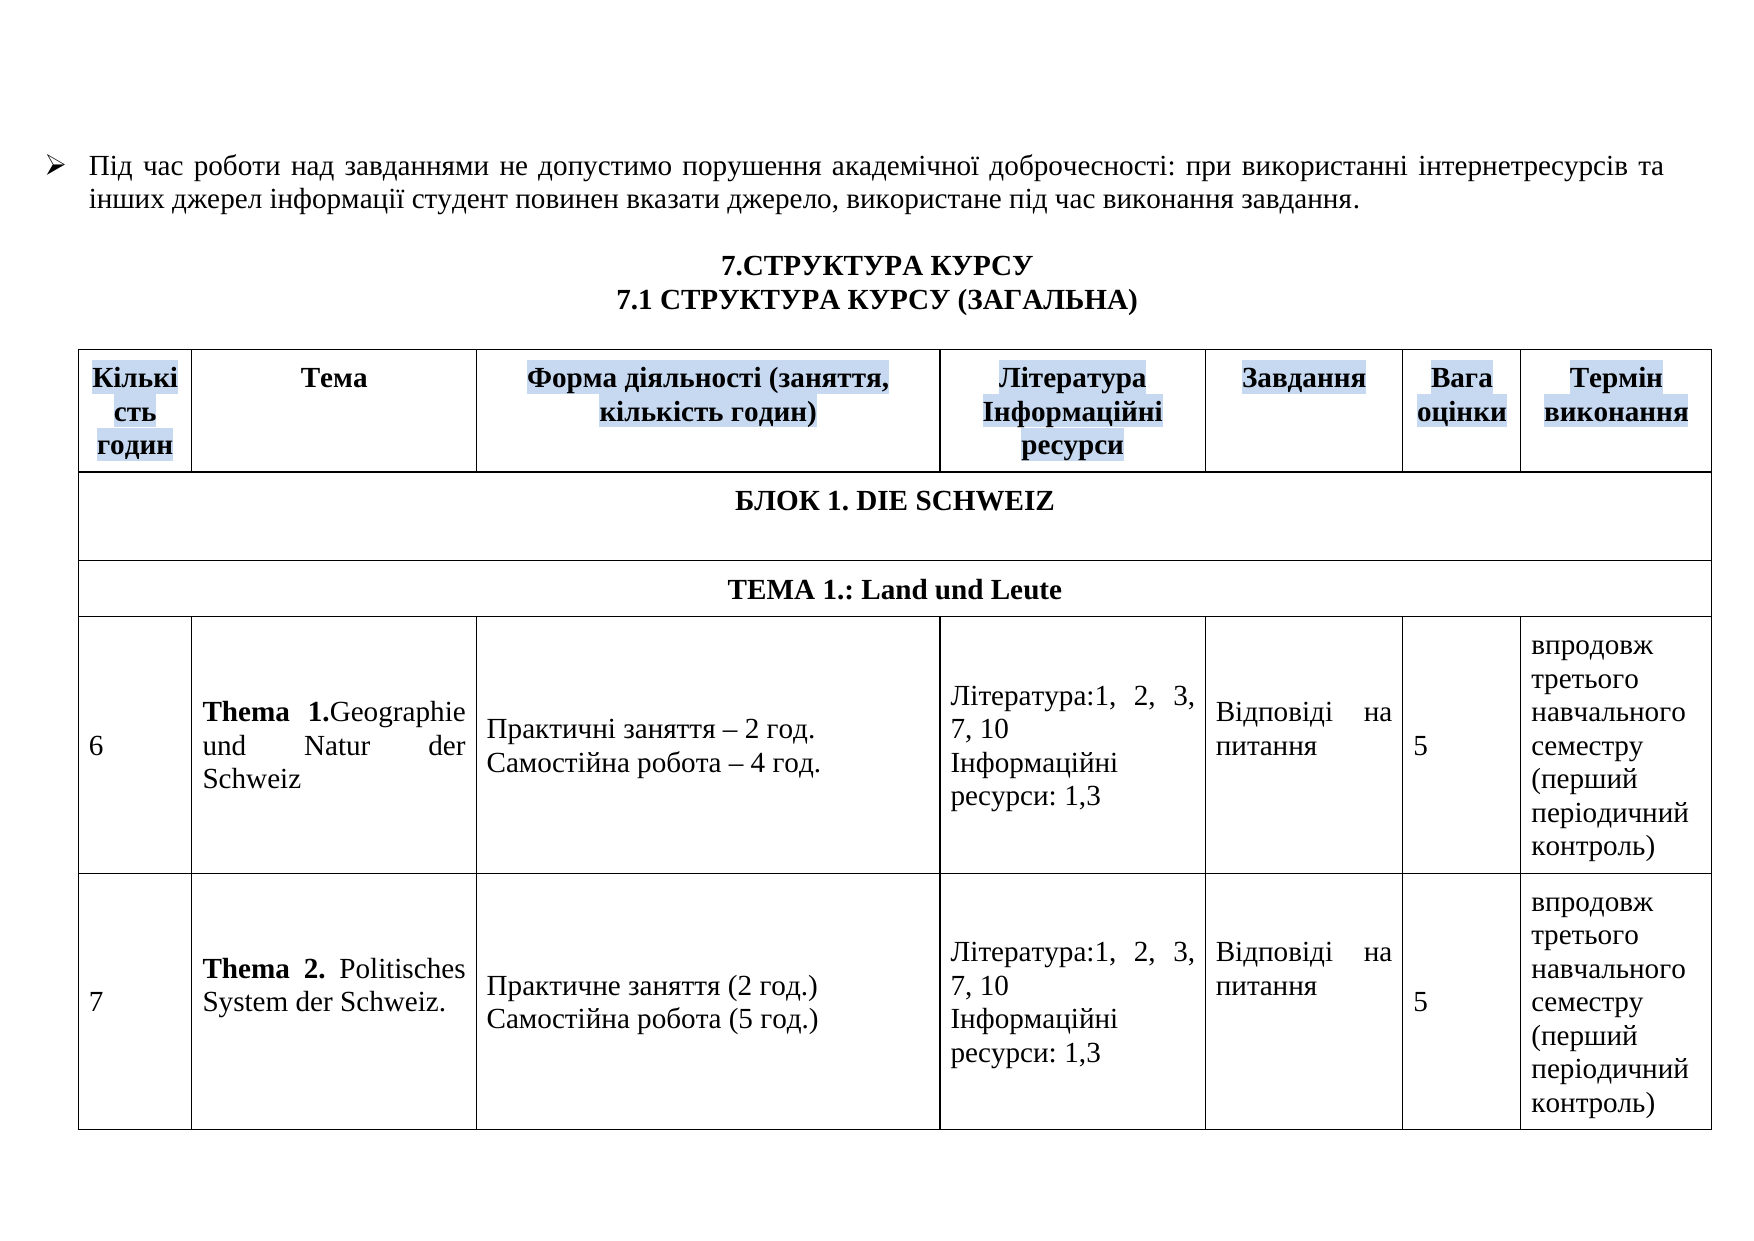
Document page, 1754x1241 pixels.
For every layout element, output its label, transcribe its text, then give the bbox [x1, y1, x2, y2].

text 7.1 СТРУКТУРА курсу (загальна) [88, 282, 1665, 315]
table_cell Література:1, 2, 3, 7, 10 Інформаційні ресурси: 1,3 [941, 874, 1205, 1129]
list Під час роботи над завданнями не допустимо порушення академічної доброчесності: при використанні інтернетресурсів та інших джерел інформації студент повинен вказати джерело, використане під час виконання завдання. [44, 148, 1665, 215]
table_header Кількість годин [79, 350, 191, 471]
table_cell 7 [79, 874, 191, 1129]
table_cell 5 [1403, 617, 1520, 872]
text 7.СТРУКТУРА КУРСУ [88, 248, 1665, 282]
table_cell Література:1, 2, 3, 7, 10 Інформаційні ресурси: 1,3 [941, 617, 1205, 872]
table_header Завдання [1206, 350, 1402, 471]
table_cell Практичні заняття – 2 год. Самостійна робота – 4 год. [477, 617, 939, 872]
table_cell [1521, 874, 1711, 1129]
table_cell БЛОК 1. DIE SCHWEIZ [79, 473, 1711, 560]
table_header Вага оцінки [1403, 350, 1520, 471]
table_cell Thema 1.Geographie und Natur der Schweiz [192, 617, 476, 872]
table_cell впродовж третього навчального семестру (перший періодичний контроль) [1521, 617, 1711, 872]
table_header Термін виконання [1521, 350, 1711, 471]
table_cell Тема 1.: Land und Leute [79, 561, 1711, 616]
table_cell Відповіді на питання [1206, 617, 1402, 872]
table_header Тема [192, 350, 476, 471]
table_cell Thema 2. Politisches System der Schweiz. [192, 874, 476, 1129]
table_header Форма діяльності (заняття, кількість годин) [477, 350, 939, 471]
table_header Література Інформаційні ресурси [941, 350, 1205, 471]
table_cell 6 [79, 617, 191, 872]
table_cell Практичне заняття (2 год.) Самостійна робота (5 год.) [477, 874, 939, 1129]
table_cell 5 [1403, 874, 1520, 1129]
table_cell Відповіді на питання [1206, 874, 1402, 1129]
